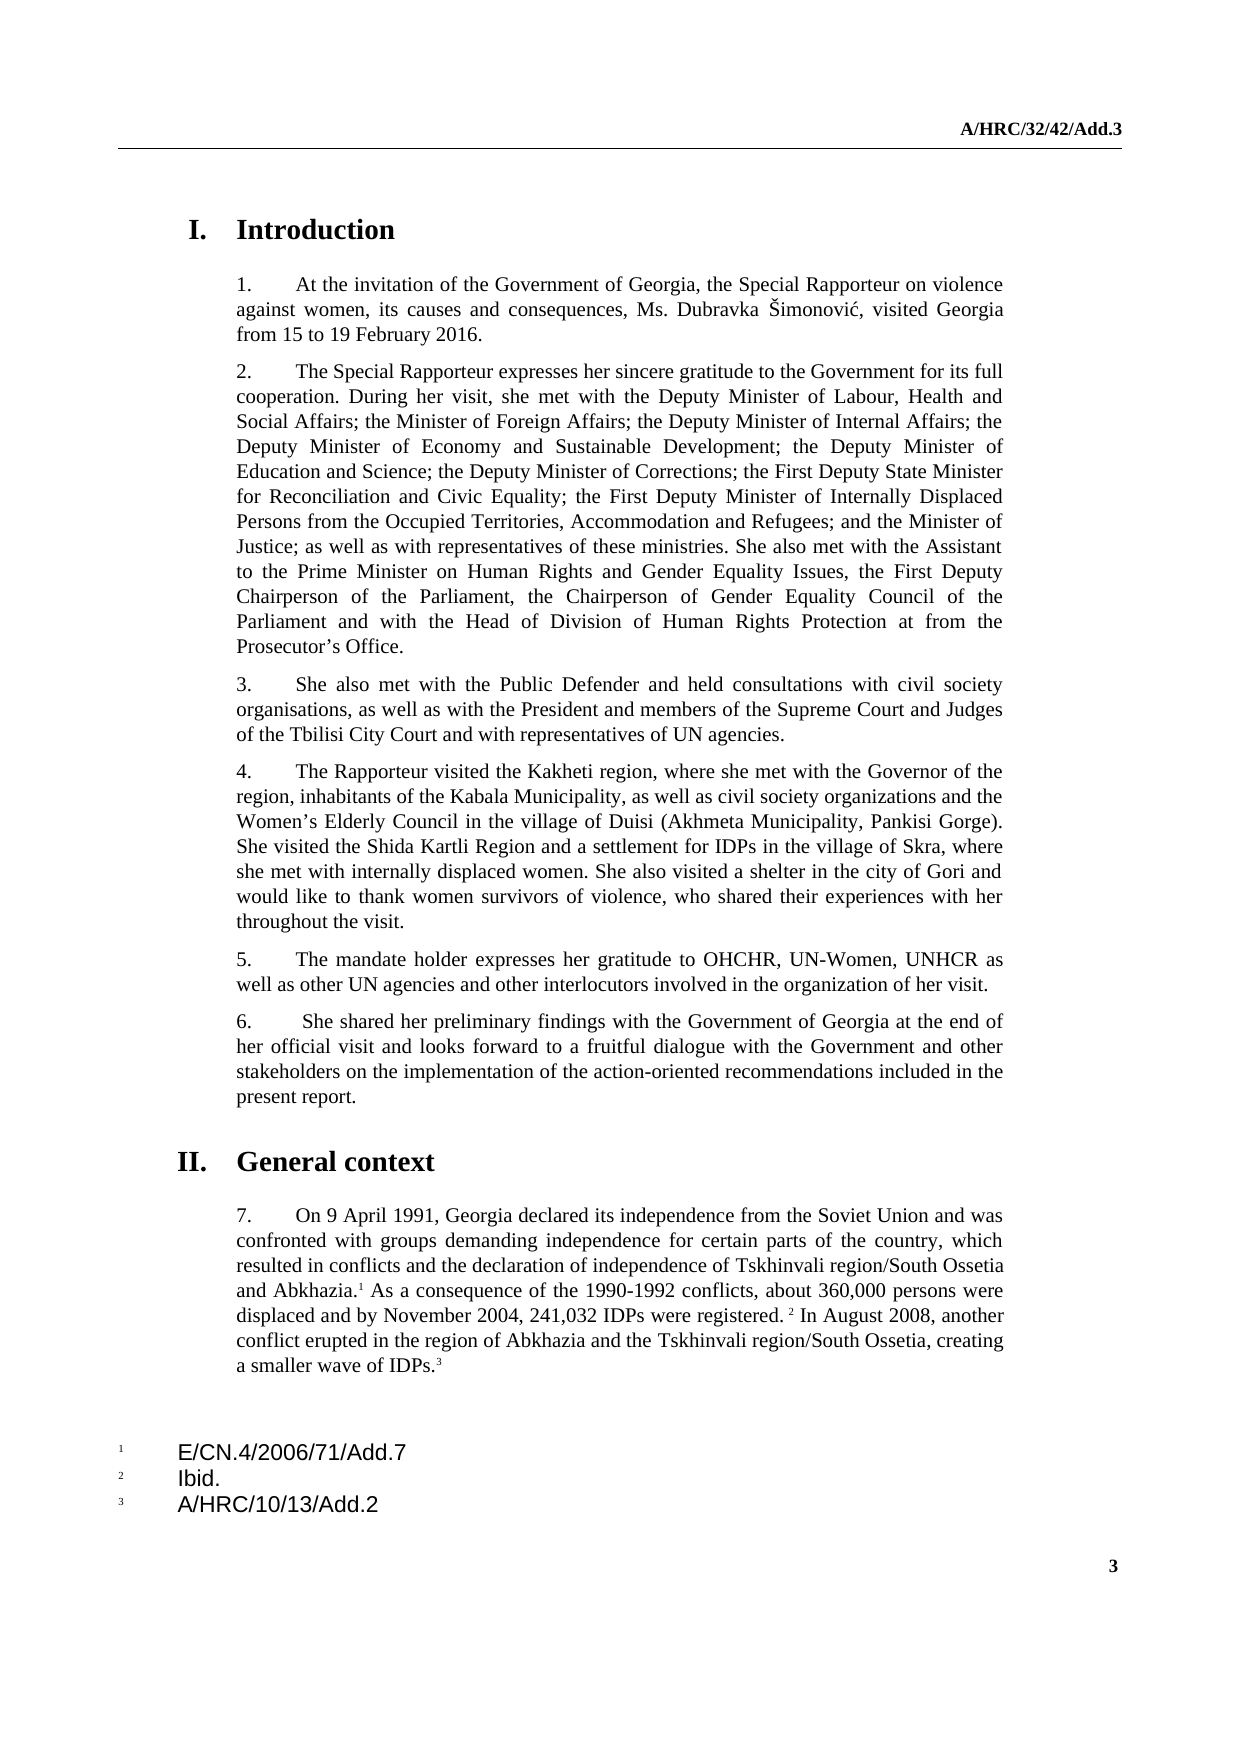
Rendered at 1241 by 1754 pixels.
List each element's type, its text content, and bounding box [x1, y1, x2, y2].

text 4. The Rapporteur visited the Kakheti region, where she met with the Governor of the region, inhabitants of the Kabala Municipality, as well as civil society organizations and the Women’s Elderly Council in the village of Duisi (Akhmeta Municipality, Pankisi Gorge). She visited the Shida Kartli Region and a settlement for IDPs in the village of Skra, where she met with internally displaced women. She also visited a shelter in the city of Gori and would like to thank women survivors of violence, who shared their experiences with her throughout the visit. [236, 758, 1004, 933]
text I. Introduction [118, 215, 1004, 246]
text 1. At the invitation of the Government of Georgia, the Special Rapporteur on violence against women, its causes and consequences, Ms. Dubravka šimonović, visited Georgia from 15 to 19 February 2016. [236, 271, 1004, 346]
text 2. The Special Rapporteur expresses her sincere gratitude to the Government for its full cooperation. During her visit, she met with the Deputy Minister of Labour, Health and Social Affairs; the Minister of Foreign Affairs; the Deputy Minister of Internal Affairs; the Deputy Minister of Economy and Sustainable Development; the Deputy Minister of Education and Science; the Deputy Minister of Corrections; the First Deputy State Minister for Reconciliation and Civic Equality; the First Deputy Minister of Internally Displaced Persons from the Occupied Territories, Accommodation and Refugees; and the Minister of Justice; as well as with representatives of these ministries. She also met with the Assistant to the Prime Minister on Human Rights and Gender Equality Issues, the First Deputy Chairperson of the Parliament, the Chairperson of Gender Equality Council of the Parliament and with the Head of Division of Human Rights Protection at from the Prosecutor’s Office. [236, 358, 1004, 658]
text 5. The mandate holder expresses her gratitude to OHCHR, UN-Women, UNHCR as well as other UN agencies and other interlocutors involved in the organization of her visit. [236, 946, 1004, 996]
text 3. She also met with the Public Defender and held consultations with civil society organisations, as well as with the President and members of the Supreme Court and Judges of the Tbilisi City Court and with representatives of UN agencies. [236, 671, 1004, 746]
text II. General context [118, 1146, 1004, 1177]
text 7. On 9 April 1991, Georgia declared its independence from the Soviet Union and was confronted with groups demanding independence for certain parts of the country, which resulted in conflicts and the declaration of independence of Tskhinvali region/South Ossetia and Abkhazia. As a consequence of the 1990-1992 conflicts, about 360,000 persons were displaced and by November 2004, 241,032 IDPs were registered. In August 2008, another conflict erupted in the region of Abkhazia and the Tskhinvali region/South Ossetia, creating a smaller wave of IDPs. [236, 1202, 1004, 1377]
text 6. She shared her preliminary findings with the Government of Georgia at the end of her official visit and looks forward to a fruitful dialogue with the Government and other stakeholders on the implementation of the action-oriented recommendations included in the present report. [236, 1008, 1004, 1108]
